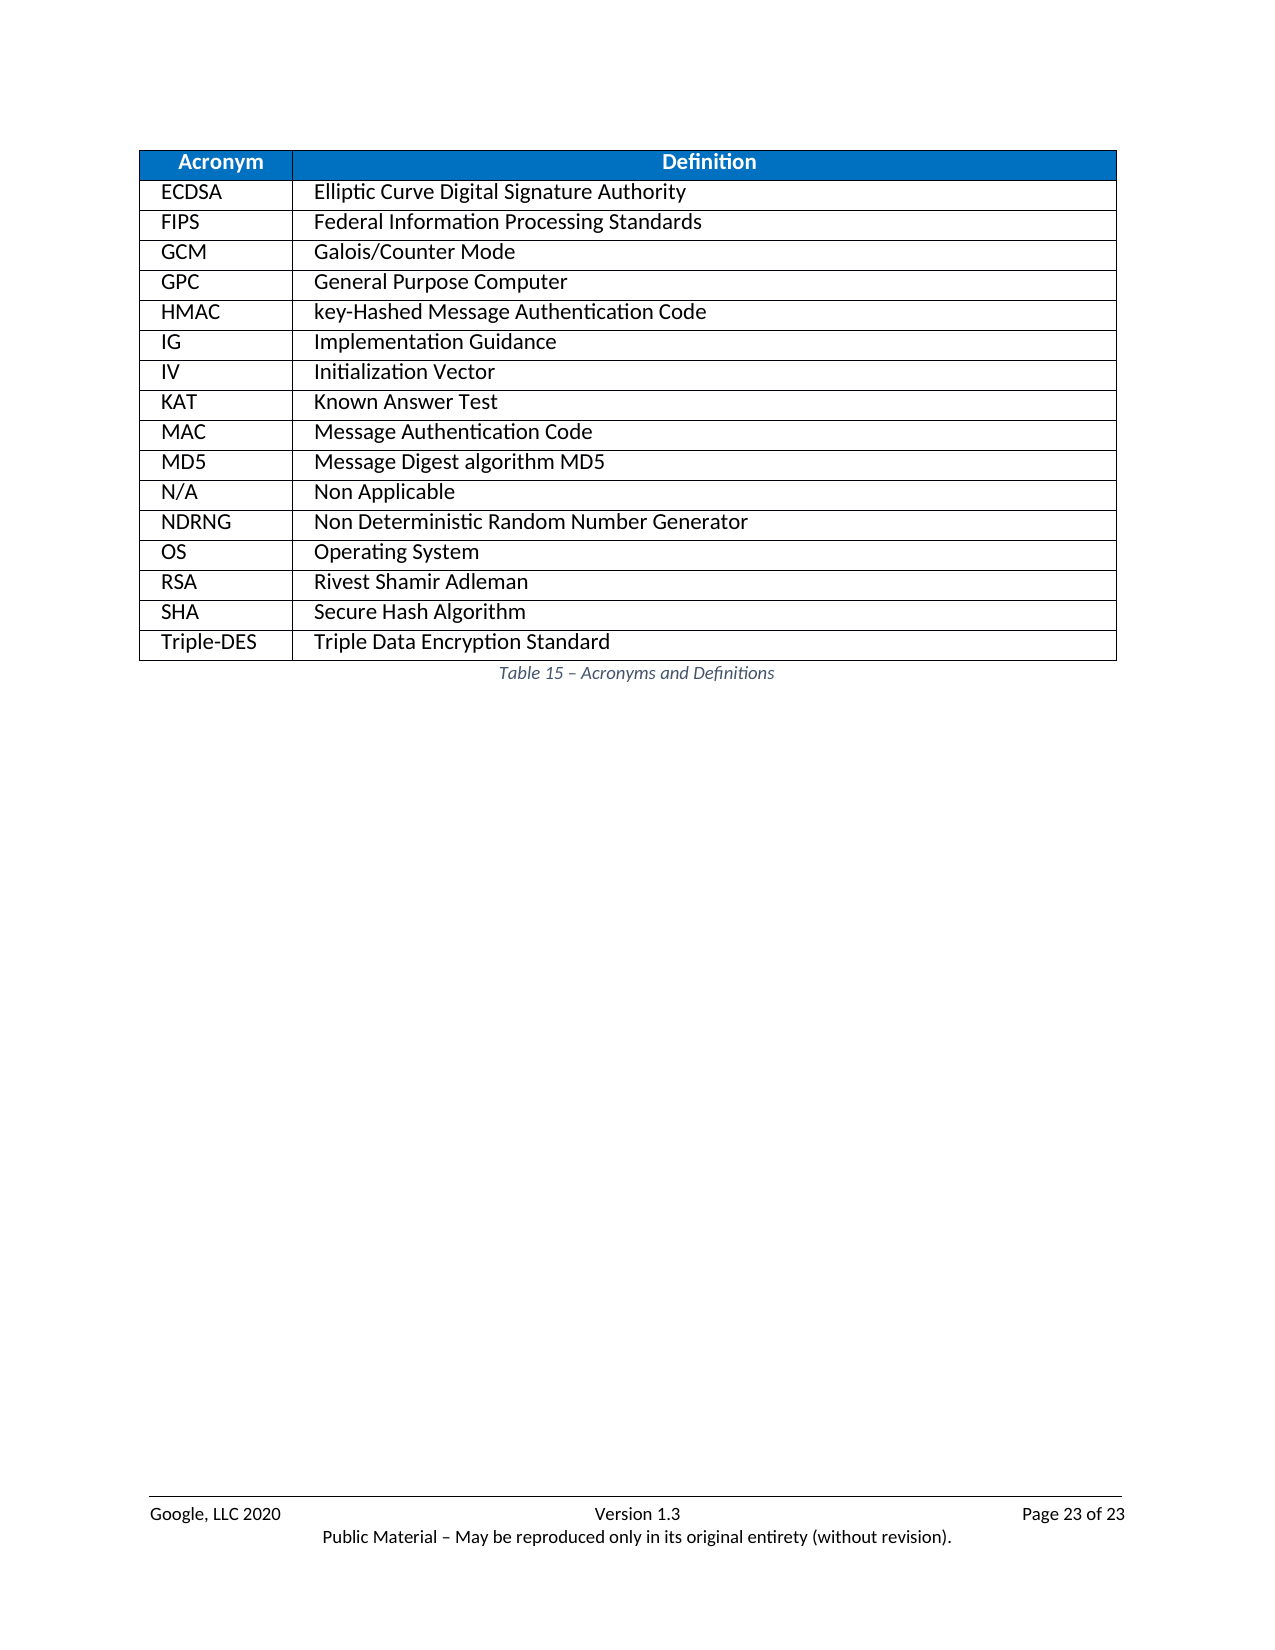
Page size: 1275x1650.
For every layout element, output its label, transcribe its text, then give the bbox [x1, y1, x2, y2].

table_cell KAT [140, 391, 292, 420]
table_cell ECDSA [140, 181, 292, 210]
table_cell key-Hashed Message Authentication Code [293, 301, 1116, 330]
table_cell OS [140, 541, 292, 570]
table_cell Triple Data Encryption Standard [293, 631, 1116, 660]
table_header Acronym [140, 151, 292, 180]
table_cell Elliptic Curve Digital Signature Authority [293, 181, 1116, 210]
table_cell IV [140, 361, 292, 390]
table_cell Implementation Guidance [293, 331, 1116, 360]
table_cell Message Authentication Code [293, 421, 1116, 450]
table_cell IG [140, 331, 292, 360]
table_cell Known Answer Test [293, 391, 1116, 420]
table_cell MAC [140, 421, 292, 450]
table_header Definition [293, 151, 1116, 180]
table_cell Galois/Counter Mode [293, 241, 1116, 270]
table_cell Non Applicable [293, 481, 1116, 510]
table_cell General Purpose Computer [293, 271, 1116, 300]
table_cell Federal Information Processing Standards [293, 211, 1116, 240]
table_cell RSA [140, 571, 292, 600]
table_cell Triple-DES [140, 631, 292, 660]
table_cell Rivest Shamir Adleman [293, 571, 1116, 600]
table_cell NDRNG [140, 511, 292, 540]
table_cell Initialization Vector [293, 361, 1116, 390]
text Table 15 – Acronyms and Definitions [150, 661, 1125, 684]
table_cell GCM [140, 241, 292, 270]
table_cell Non Deterministic Random Number Generator [293, 511, 1116, 540]
table_cell Secure Hash Algorithm [293, 601, 1116, 630]
table_cell MD5 [140, 451, 292, 480]
table_cell HMAC [140, 301, 292, 330]
table_cell Operating System [293, 541, 1116, 570]
table_cell SHA [140, 601, 292, 630]
table_cell N/A [140, 481, 292, 510]
table_cell GPC [140, 271, 292, 300]
table_cell Message Digest algorithm MD5 [293, 451, 1116, 480]
table_cell FIPS [140, 211, 292, 240]
